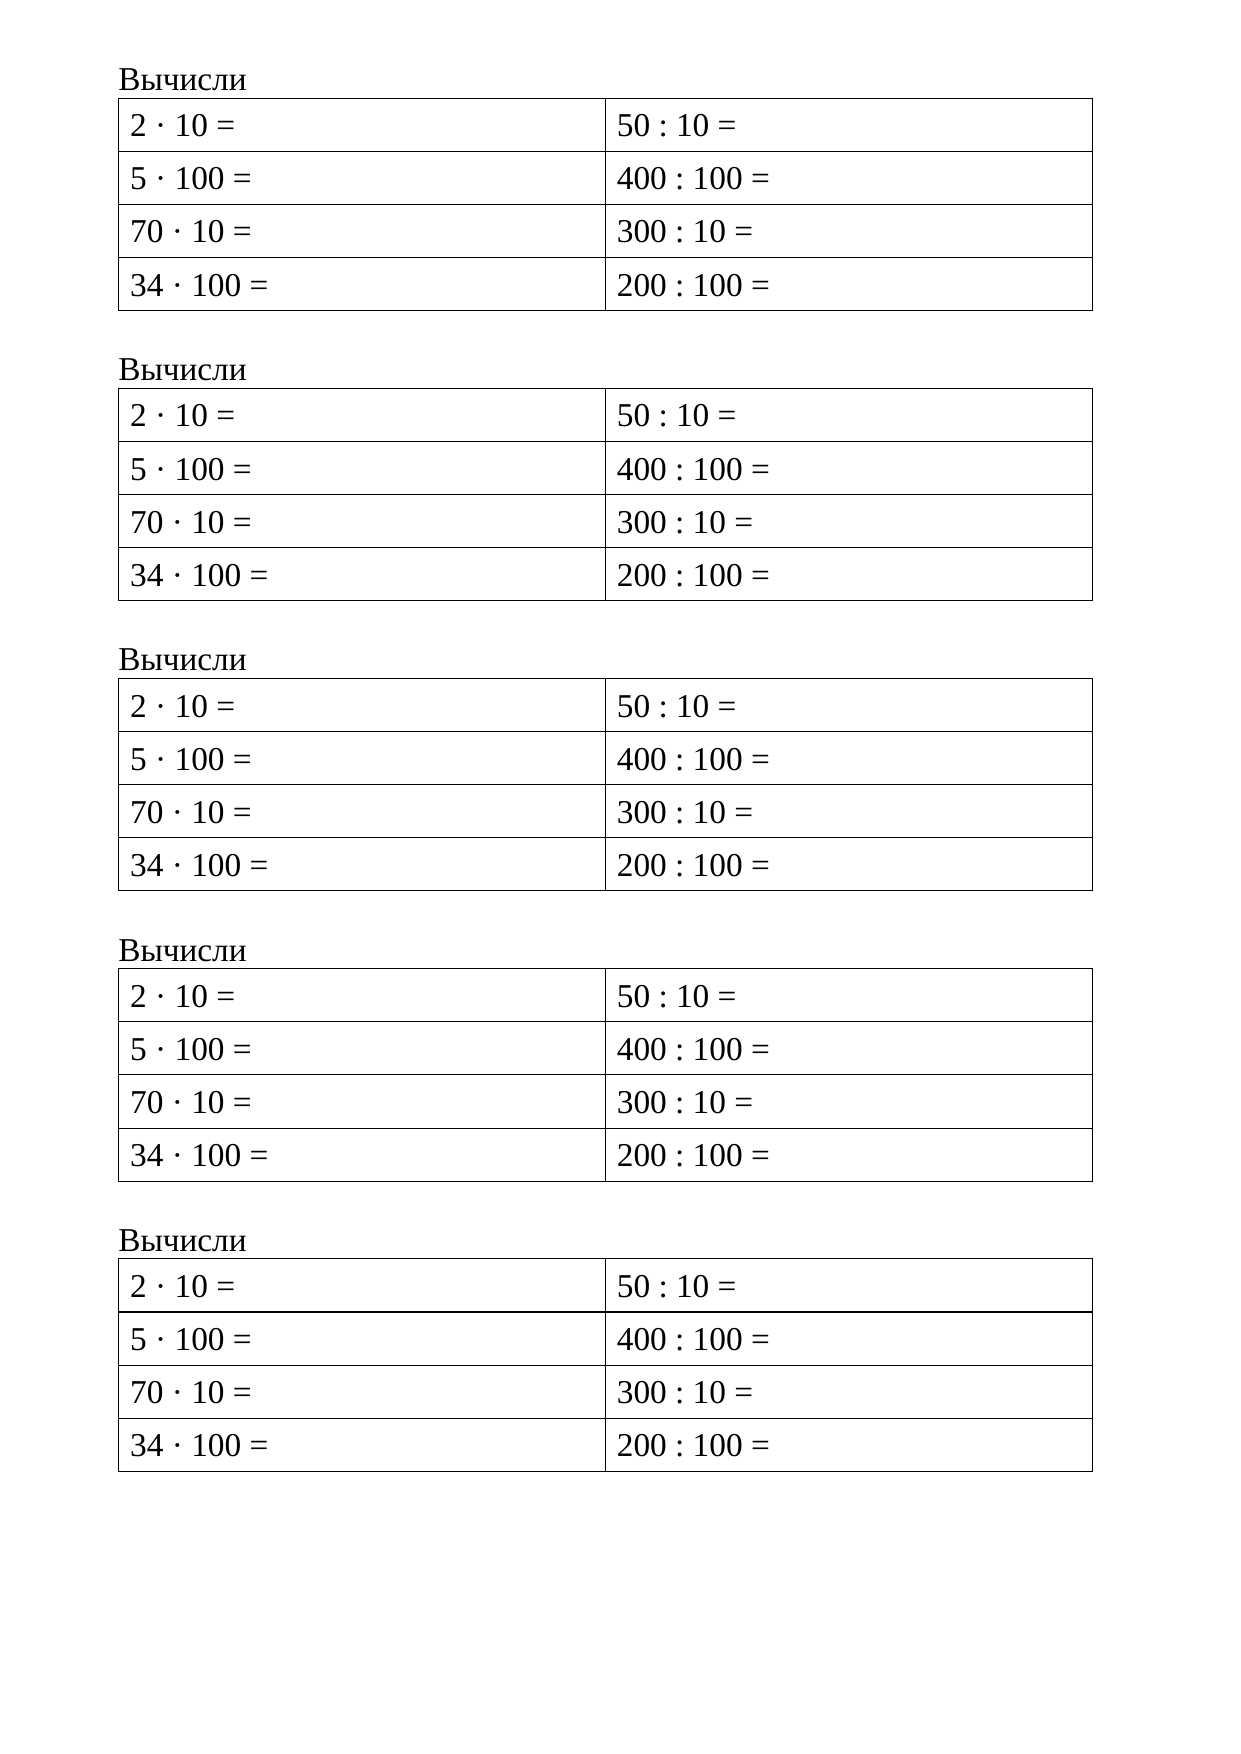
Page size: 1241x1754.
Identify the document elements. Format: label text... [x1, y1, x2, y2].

table_header 2 · 10 = [119, 969, 605, 1021]
table_cell 34 · 100 = [119, 548, 605, 600]
table_cell 200 : 100 = [606, 1419, 1092, 1471]
table_header 50 : 10 = [606, 679, 1092, 731]
table_header 2 · 10 = [119, 99, 605, 151]
table_cell 200 : 100 = [606, 548, 1092, 600]
table_cell 300 : 10 = [606, 1366, 1092, 1418]
table_header 50 : 10 = [606, 969, 1092, 1021]
table_cell 34 · 100 = [119, 258, 605, 310]
table_cell 400 : 100 = [606, 1313, 1092, 1364]
table_cell 34 · 100 = [119, 1419, 605, 1471]
table_cell 70 · 10 = [119, 785, 605, 837]
table_header 2 · 10 = [119, 389, 605, 441]
table_cell 70 · 10 = [119, 1075, 605, 1127]
table_header 50 : 10 = [606, 389, 1092, 441]
table_cell 34 · 100 = [119, 838, 605, 890]
table_cell 300 : 10 = [606, 1075, 1092, 1127]
table_cell 300 : 10 = [606, 785, 1092, 837]
text Вычисли [118, 1220, 1152, 1258]
table_cell 300 : 10 = [606, 205, 1092, 257]
text Вычисли [118, 930, 1152, 968]
table_cell 400 : 100 = [606, 1022, 1092, 1074]
table_header 2 · 10 = [119, 679, 605, 731]
table_cell 5 · 100 = [119, 1313, 605, 1364]
table_header 2 · 10 = [119, 1259, 605, 1311]
table_cell 5 · 100 = [119, 442, 605, 494]
table_cell 200 : 100 = [606, 1129, 1092, 1181]
table_cell 70 · 10 = [119, 495, 605, 547]
table_cell 400 : 100 = [606, 442, 1092, 494]
table_header 50 : 10 = [606, 99, 1092, 151]
table_cell 400 : 100 = [606, 152, 1092, 204]
table_cell 5 · 100 = [119, 1022, 605, 1074]
text Вычисли [118, 59, 1152, 97]
table_cell 300 : 10 = [606, 495, 1092, 547]
table_cell 200 : 100 = [606, 258, 1092, 310]
table_header 50 : 10 = [606, 1259, 1092, 1311]
table_cell 400 : 100 = [606, 732, 1092, 784]
table_cell 200 : 100 = [606, 838, 1092, 890]
text Вычисли [118, 639, 1152, 678]
table_cell 70 · 10 = [119, 1366, 605, 1418]
table_cell 5 · 100 = [119, 732, 605, 784]
table_cell 34 · 100 = [119, 1129, 605, 1181]
table_cell 70 · 10 = [119, 205, 605, 257]
text Вычисли [118, 349, 1152, 388]
table_cell 5 · 100 = [119, 152, 605, 204]
